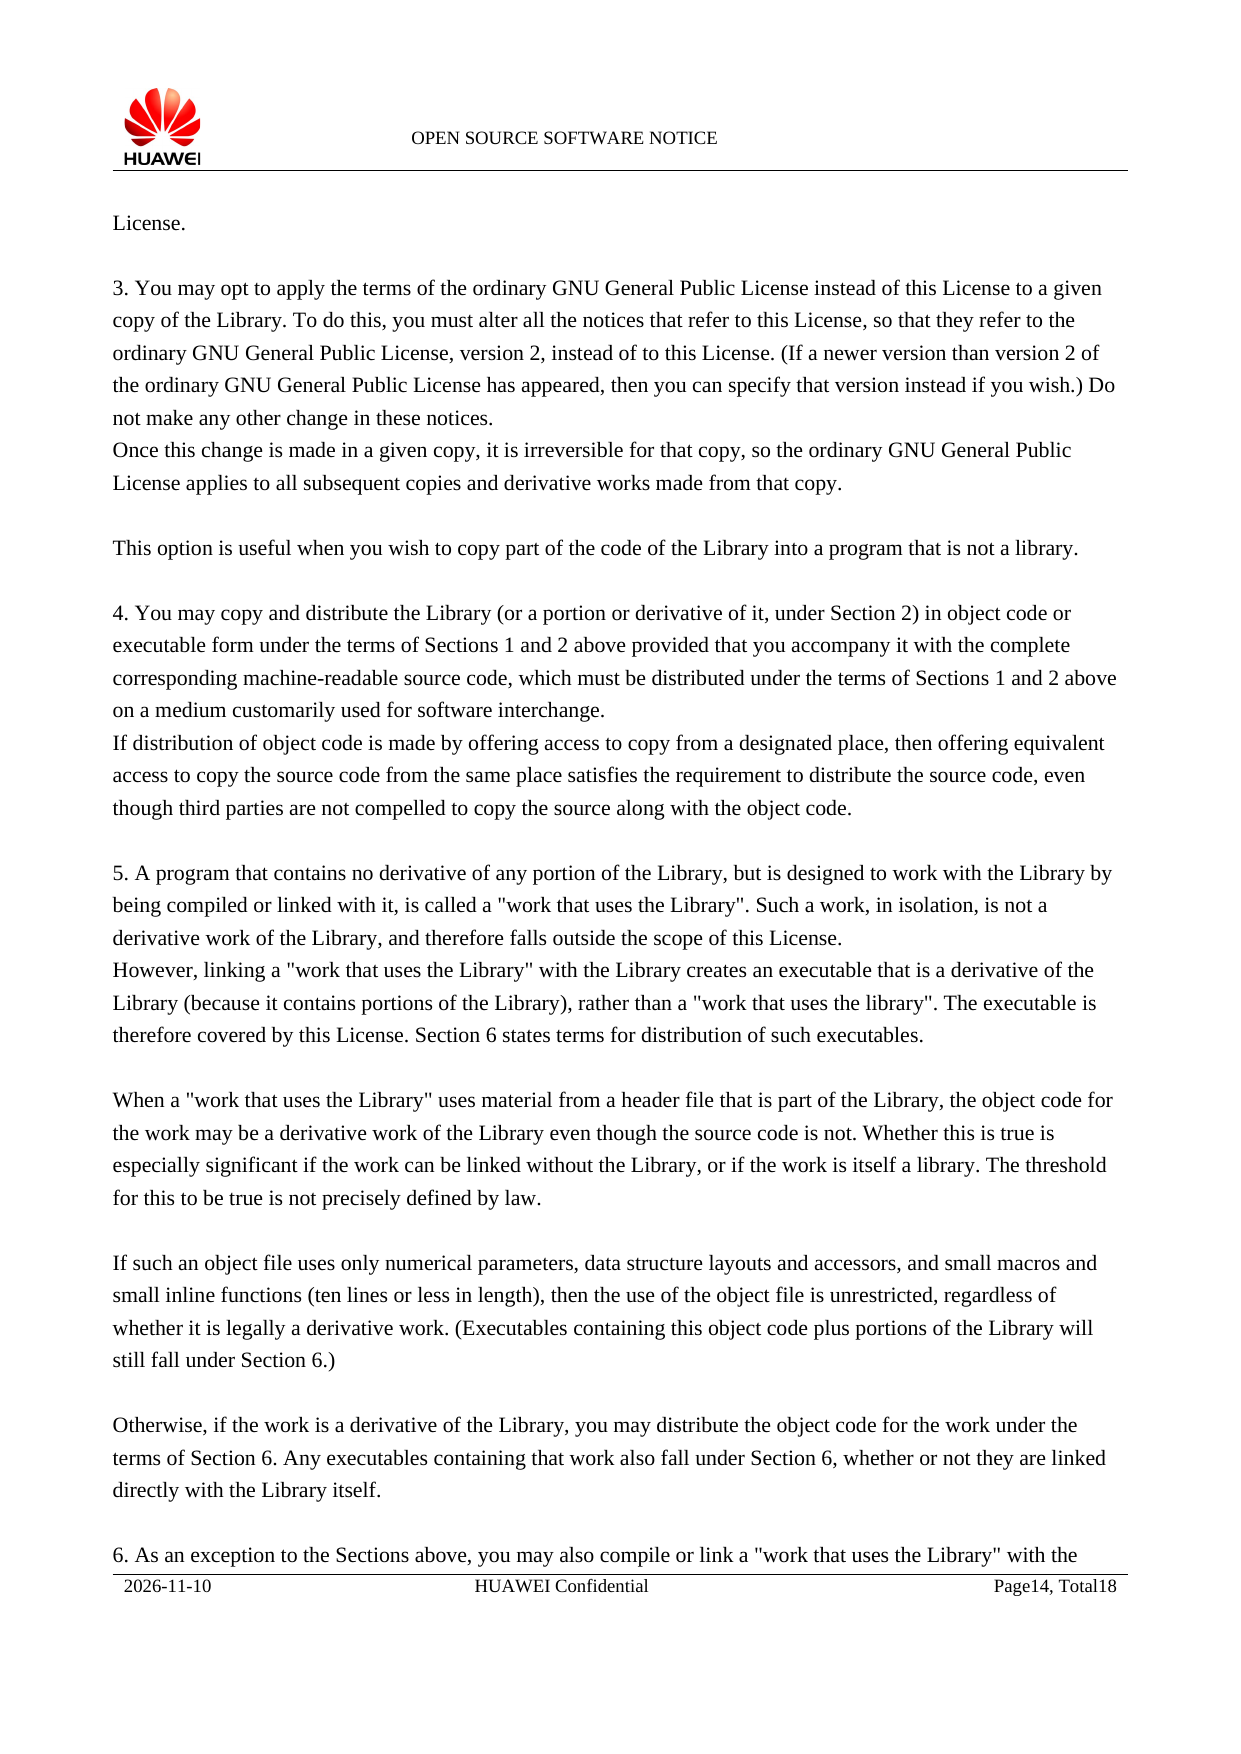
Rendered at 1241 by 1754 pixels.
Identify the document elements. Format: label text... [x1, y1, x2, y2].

picture [124, 88, 201, 165]
